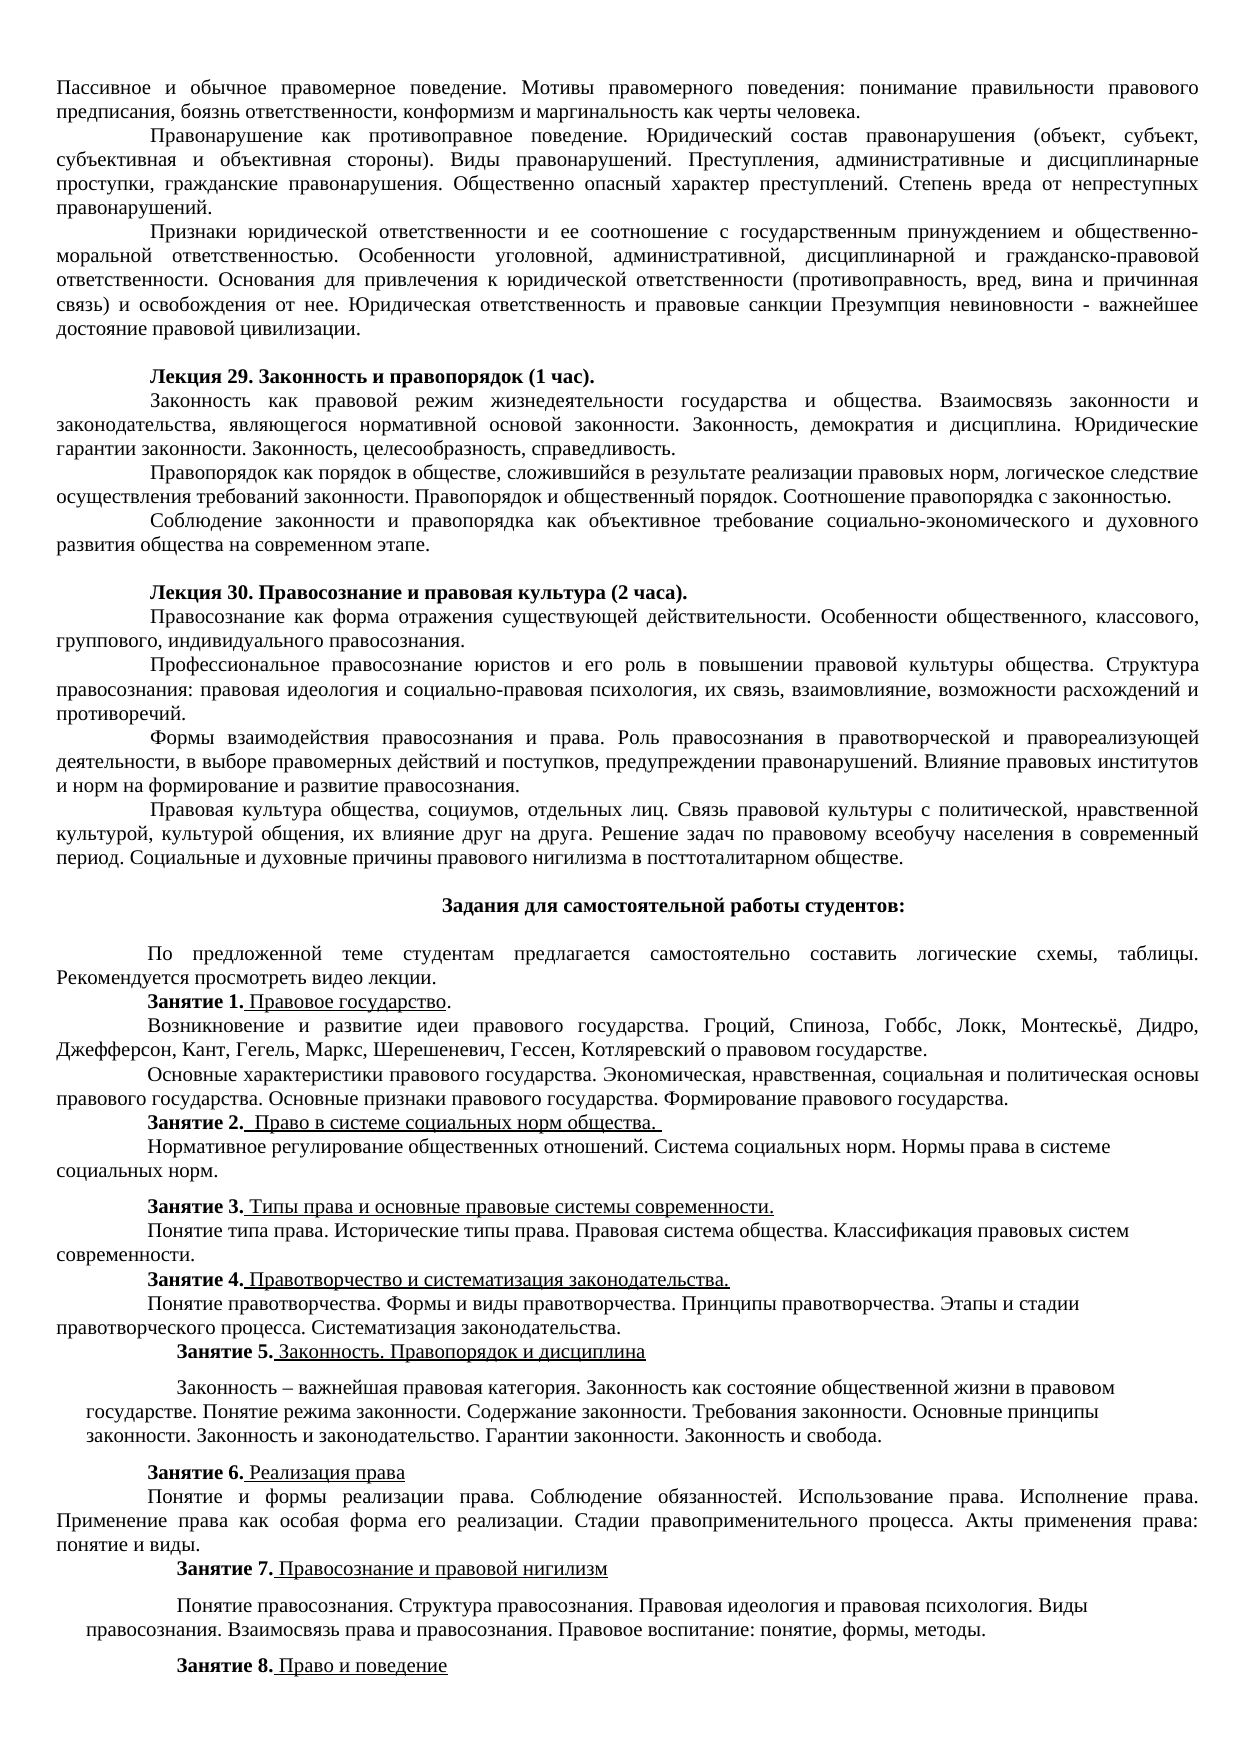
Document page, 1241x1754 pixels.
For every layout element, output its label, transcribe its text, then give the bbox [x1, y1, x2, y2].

text По предложенной теме студентам предлагается самостоятельно составить логические схемы, таблицы. Рекомендуется просмотреть видео лекции. [56, 941, 1200, 989]
text Правовая культура общества, социумов, отдельных лиц. Связь правовой культуры с политической, нравственной культурой, культурой общения, их влияние друг на друга. Решение задач по правовому всеобучу населения в современный период. Социальные и духовные причины правового нигилизма в посттоталитарном обществе. [56, 797, 1200, 869]
text Занятие 1. Правовое государство. [56, 989, 1200, 1013]
text Профессиональное правосознание юристов и его роль в повышении правовой культуры общества. Структура правосознания: правовая идеология и социально-правовая психология, их связь, взаимовлияние, возможности расхождений и противоречий. [56, 652, 1200, 724]
text Понятие правотворчества. Формы и виды правотворчества. Принципы правотворчества. Этапы и стадии правотворческого процесса. Систематизация законодательства. [56, 1291, 1200, 1339]
text Соблюдение законности и правопорядка как объективное требование социально-экономического и духовного развития общества на современном этапе. [56, 508, 1200, 556]
text Законность – важнейшая правовая категория. Законность как состояние общественной жизни в правовом государстве. Понятие режима законности. Содержание законности. Требования законности. Основные принципы законности. Законность и законодательство. Гарантии законности. Законность и свобода. [86, 1375, 1200, 1447]
text Возникновение и развитие идеи правового государства. Гроций, Спиноза, Гоббс, Локк, Монтескьё, Дидро, Джефферсон, Кант, Гегель, Маркс, Шерешеневич, Гессен, Котляревский о правовом государстве. [56, 1013, 1200, 1061]
text Законность как правовой режим жизнедеятельности государства и общества. Взаимосвязь законности и законодательства, являющегося нормативной основой законности. Законность, демократия и дисциплина. Юридические гарантии законности. Законность, целесообразность, справедливость. [56, 388, 1200, 460]
text Занятие 7. Правосознание и правовой нигилизм [86, 1556, 1200, 1580]
text Понятие и формы реализации права. Соблюдение обязанностей. Использование права. Исполнение права. Применение права как особая форма его реализации. Стадии правоприменительного процесса. Акты применения права: понятие и виды. [56, 1484, 1200, 1556]
text Занятие 4. Правотворчество и систематизация законодательства. [56, 1266, 1200, 1291]
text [56, 75, 1200, 123]
text Правопорядок как порядок в обществе, сложившийся в результате реализации правовых норм, логическое следствие осуществления требований законности. Правопорядок и общественный порядок. Соотношение правопорядка с законностью. [56, 460, 1200, 508]
text Признаки юридической ответственности и ее соотношение с государственным принуждением и общественно-моральной ответственностью. Особенности уголовной, административной, дисциплинарной и гражданско-правовой ответственности. Основания для привлечения к юридической ответственности (противоправность, вред, вина и причинная связь) и освобождения от нее. Юридическая ответственность и правовые санкции Презумпция невиновности - важнейшее достояние правовой цивилизации. [56, 219, 1200, 339]
text Понятие правосознания. Структура правосознания. Правовая идеология и правовая психология. Виды правосознания. Взаимосвязь права и правосознания. Правовое воспитание: понятие, формы, методы. [86, 1593, 1200, 1641]
title Задания для самостоятельной работы студентов: [56, 893, 1200, 917]
text Занятие 2. Право в системе социальных норм общества. [56, 1109, 1200, 1134]
text Занятие 8. Право и поведение [86, 1653, 1200, 1677]
text Нормативное регулирование общественных отношений. Система социальных норм. Нормы права в системе социальных норм. [56, 1134, 1200, 1182]
text Основные характеристики правового государства. Экономическая, нравственная, социальная и политическая основы правового государства. Основные признаки правового государства. Формирование правового государства. [56, 1061, 1200, 1109]
text Понятие типа права. Исторические типы права. Правовая система общества. Классификация правовых систем современности. [56, 1218, 1200, 1266]
text Лекция 30. Правосознание и правовая культура (2 часа). [56, 580, 1200, 604]
text Формы взаимодействия правосознания и права. Роль правосознания в правотворческой и правореализующей деятельности, в выборе правомерных действий и поступков, предупреждении правонарушений. Влияние правовых институтов и норм на формирование и развитие правосознания. [56, 724, 1200, 797]
text Правосознание как форма отражения существующей действительности. Особенности общественного, классового, группового, индивидуального правосознания. [56, 604, 1200, 652]
text Занятие 6. Реализация права [56, 1460, 1200, 1484]
text Занятие 3. Типы права и основные правовые системы современности. [56, 1194, 1200, 1218]
text Занятие 5. Законность. Правопорядок и дисциплина [86, 1339, 1200, 1363]
text Лекция 29. Законность и правопорядок (1 час). [56, 364, 1200, 388]
text Правонарушение как противоправное поведение. Юридический состав правонарушения (объект, субъект, субъективная и объективная стороны). Виды правонарушений. Преступления, административные и дисциплинарные проступки, гражданские правонарушения. Общественно опасный характер преступлений. Степень вреда от непреступных правонарушений. [56, 123, 1200, 219]
